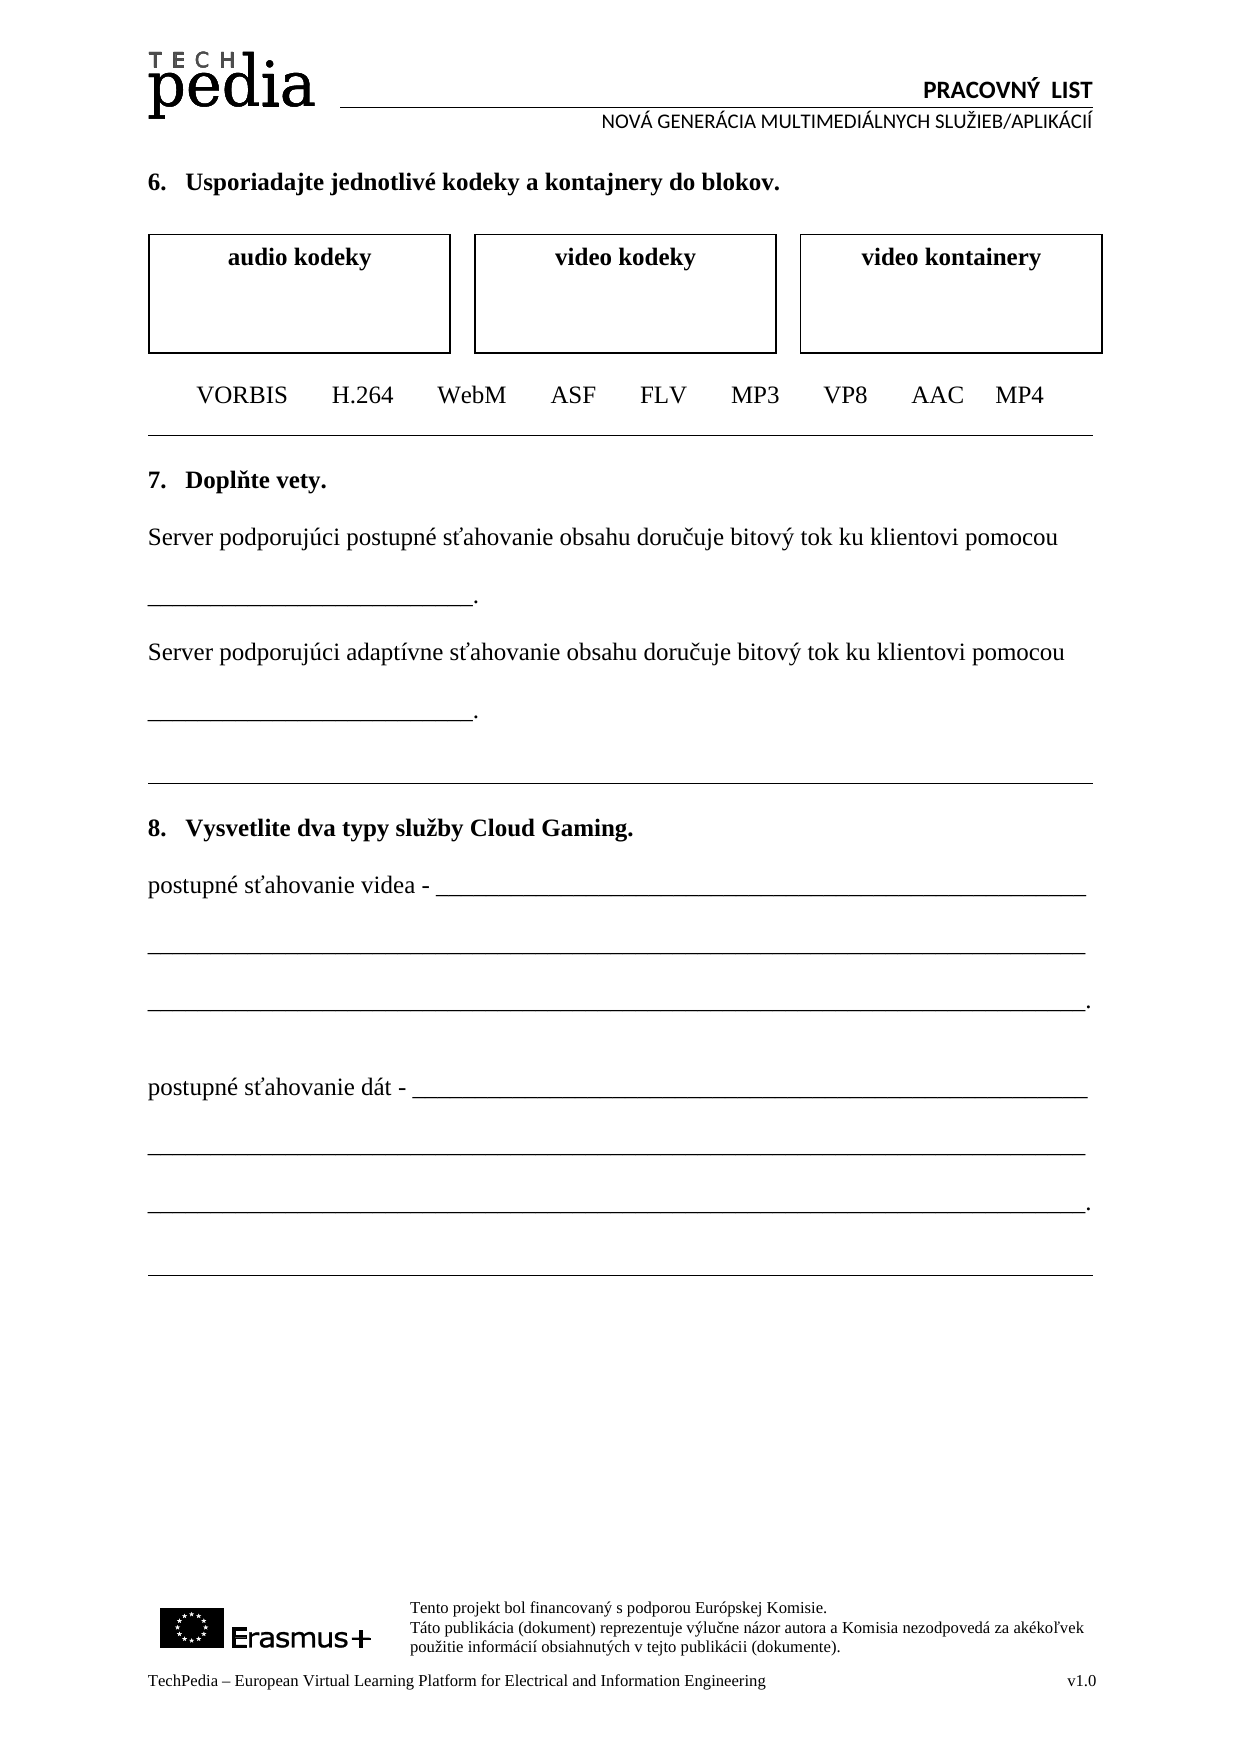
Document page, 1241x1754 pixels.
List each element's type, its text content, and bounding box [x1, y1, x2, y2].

text Server podporujúci postupné sťahovanie obsahu doručuje bitový tok ku klientovi pomocou __________________________. [148, 522, 1093, 608]
text VORBIS H.264 WebM ASF FLV MP3 VP8 AAC MP4 [148, 380, 1093, 409]
text Server podporujúci adaptívne sťahovanie obsahu doručuje bitový tok ku klientovi pomocou __________________________. [148, 637, 1093, 723]
text postupné sťahovanie dát - ______________________________________________________ [148, 1072, 1093, 1100]
text Usporiadajte jednotlivé kodeky a kontajnery do blokov. [148, 167, 1093, 196]
text ______________________________________________________________________________________________________________________________________________________. [148, 1129, 1093, 1215]
text Doplňte vety. [148, 465, 1093, 493]
text postupné sťahovanie videa - ____________________________________________________ [148, 870, 1093, 899]
text Vysvetlite dva typy služby Cloud Gaming. [148, 813, 1093, 842]
text ______________________________________________________________________________________________________________________________________________________. [148, 928, 1093, 1014]
